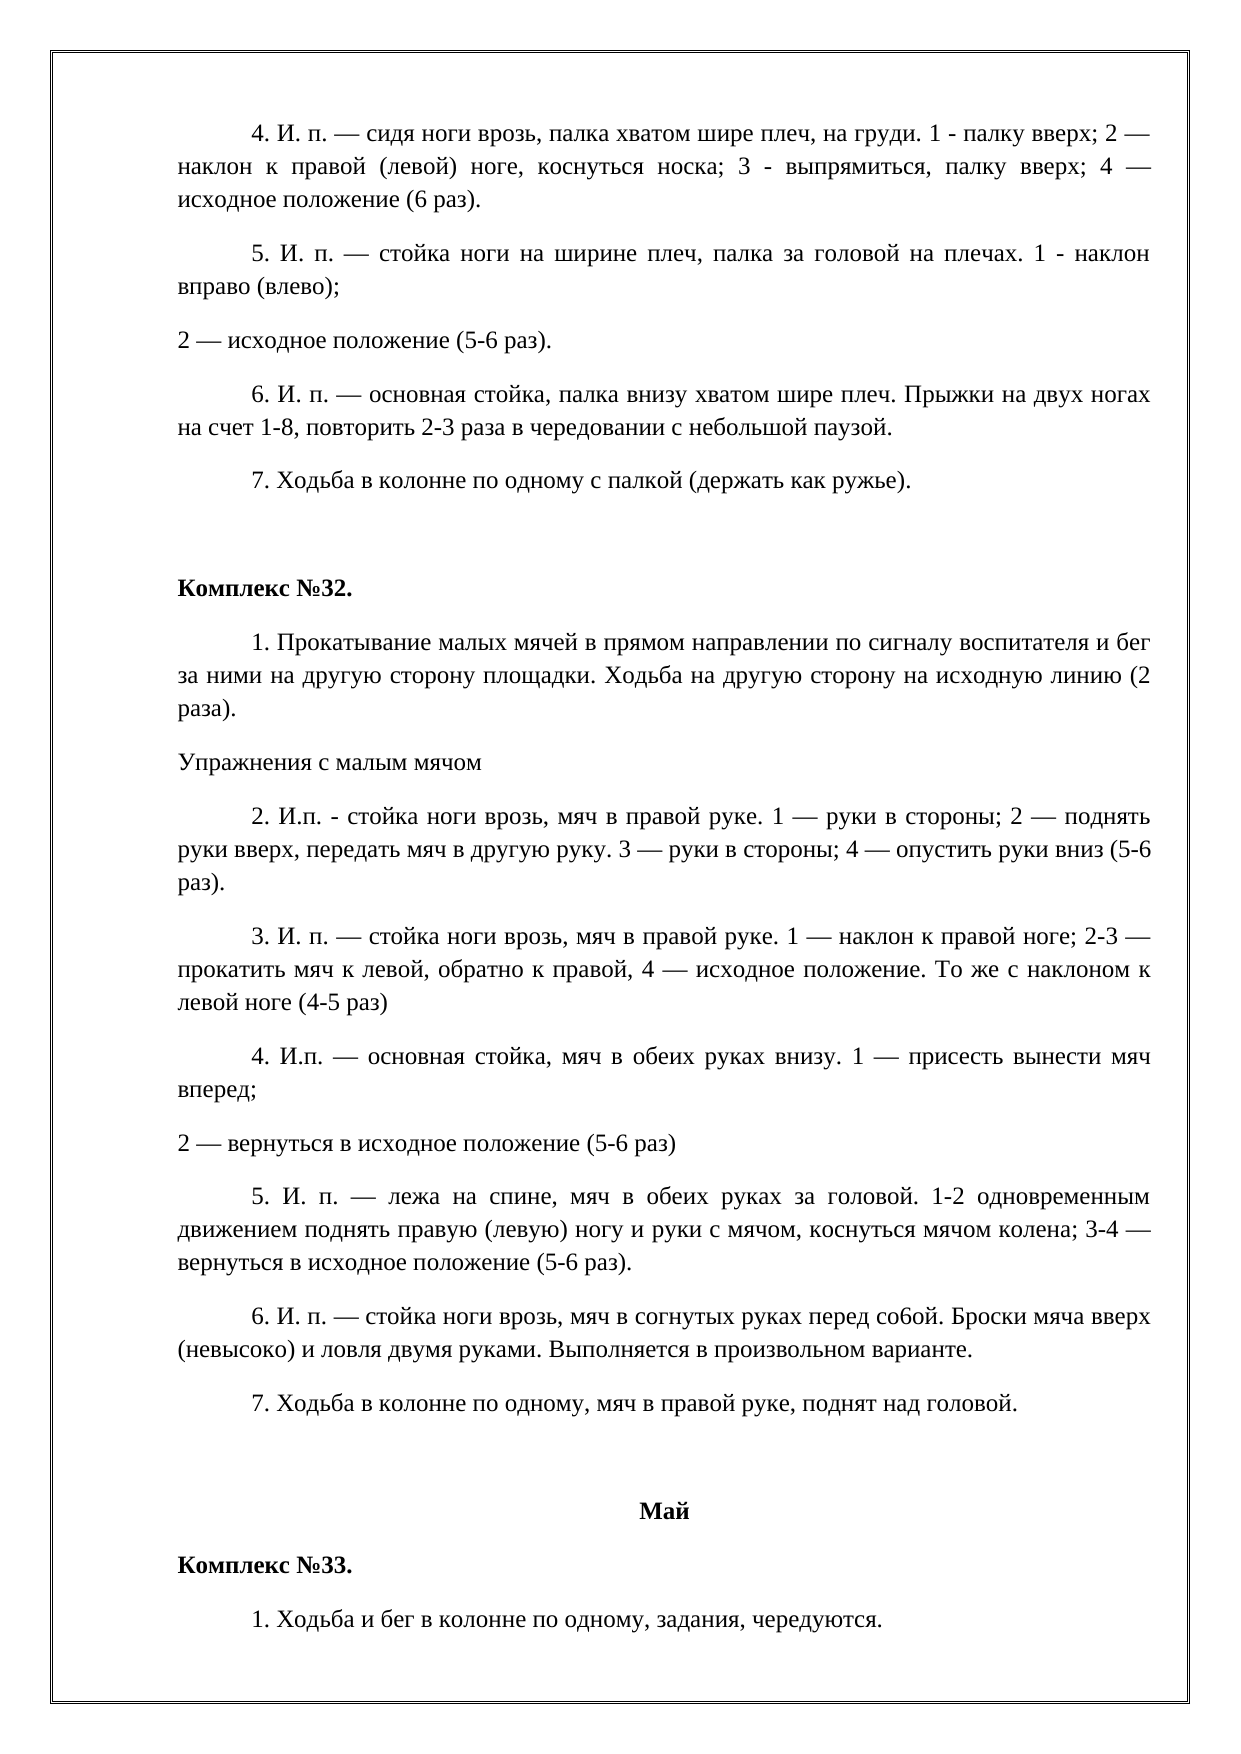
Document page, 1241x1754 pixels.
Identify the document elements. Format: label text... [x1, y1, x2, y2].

text 2 — вернуться в исходное положение (5-6 раз) [177, 1128, 1152, 1156]
text 4. И. п. — сидя ноги врозь, палка хватом шире плеч, на груди. 1 - палку вверх; 2 — наклон к правой (левой) ноге, коснуться носка; 3 - выпрямиться, палку вверх; 4 — исходное положение (6 раз). [177, 118, 1152, 213]
text 1. Ходьба и бег в колонне по одному, задания, чередуются. [177, 1604, 1152, 1632]
text Упражнения с малым мячом [177, 747, 1152, 776]
text 6. И. п. — стойка ноги врозь, мяч в согнутых руках перед co6oй. Броски мяча вверх (невысоко) и ловля двумя руками. Выполняется в произвольном варианте. [177, 1301, 1152, 1363]
text Комплекс №32. [177, 573, 1152, 602]
text 6. И. п. — основная стойка, палка внизу хватом шире плеч. Прыжки на двух ногах на счет 1-8, повторить 2-3 раза в чередовании с небольшой паузой. [177, 379, 1152, 441]
text 4. И.п. — основная стойка, мяч в обеих руках внизу. 1 — присесть вынести мяч вперед; [177, 1041, 1152, 1102]
text 7. Ходьба в колонне по одному с палкой (держать как ружье). [177, 466, 1152, 494]
text 7. Ходьба в колонне по одному, мяч в правой руке, поднят над головой. [177, 1388, 1152, 1417]
text 3. И. п. — стойка ноги врозь, мяч в правой руке. 1 — наклон к правой ноге; 2-3 — прокатить мяч к левой, обратно к правой, 4 — исходное положение. То же с наклоном к левой ноге (4-5 раз) [177, 921, 1152, 1016]
text Комплекс №33. [177, 1550, 1152, 1578]
text Май [177, 1496, 1152, 1525]
text 2 — исходное положение (5-6 раз). [177, 325, 1152, 354]
text 2. И.п. - стойка ноги врозь, мяч в правой руке. 1 — руки в стороны; 2 — поднять руки вверх, передать мяч в другую руку. 3 — руки в стороны; 4 — опустить руки вниз (5-6 раз). [177, 801, 1152, 896]
text 1. Прокатывание малых мячей в прямом направлении по сигналу воспитателя и бег за ними на другую сторону площадки. Ходьба на другую сторону на исходную линию (2 раза). [177, 627, 1152, 722]
text 5. И. п. — стойка ноги на ширине плеч, палка за головой на плечах. 1 - наклон вправо (влево); [177, 238, 1152, 300]
text 5. И. п. — лежа на спине, мяч в обеих руках за головой. 1-2 одновременным движением поднять правую (левую) ногу и руки с мячом, коснуться мячом колена; 3-4 — вернуться в исходное положение (5-6 раз). [177, 1181, 1152, 1276]
